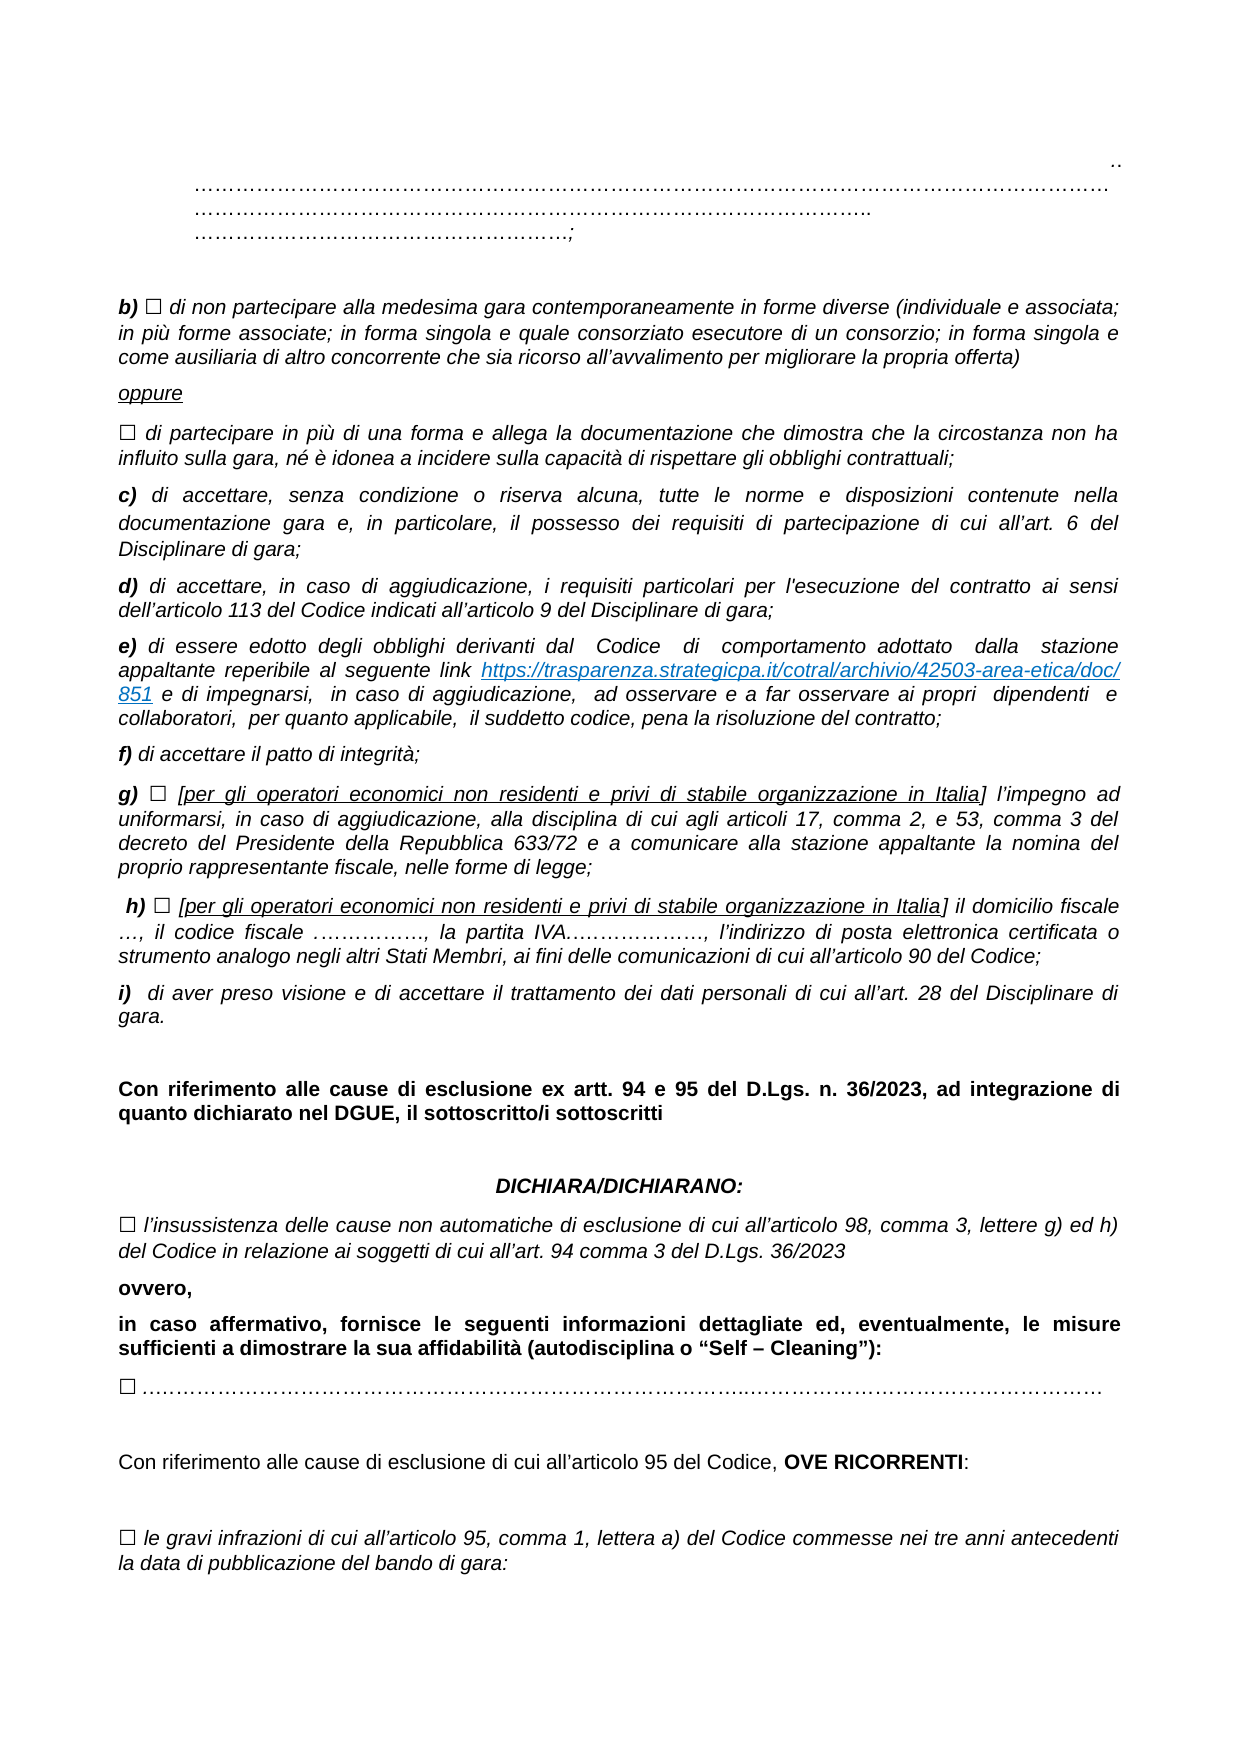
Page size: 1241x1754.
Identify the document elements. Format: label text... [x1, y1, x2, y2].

text DICHIARA/DICHIARANO: [118, 1174, 1122, 1198]
text g) [per gli operatori economici non residenti e privi di stabile organizzazione in Italia] l’impegno ad uniformarsi, in caso di aggiudicazione, alla disciplina di cui agli articoli 17, comma 2, e 53, comma 3 del decreto del Presidente della Repubblica 633/72 e a comunicare alla stazione appaltante la nomina del proprio rappresentante fiscale, nelle forme di legge; [118, 779, 1122, 879]
text le gravi infrazioni di cui all’articolo 95, comma 1, lettera a) del Codice commesse nei tre anni antecedenti la data di pubblicazione del bando di gara: [118, 1523, 1122, 1575]
text d) di accettare, in caso di aggiudicazione, i requisiti particolari per l'esecuzione del contratto ai sensi dell’articolo 113 del Codice indicati all’articolo 9 del Disciplinare di gara; [118, 573, 1122, 621]
text .; [193, 148, 1122, 243]
text in caso affermativo, fornisce le seguenti informazioni dettagliate ed, eventualmente, le misure sufficienti a dimostrare la sua affidabilità (autodisciplina o “Self – Cleaning”): [118, 1312, 1122, 1360]
text oppure [118, 381, 1122, 405]
text Con riferimento alle cause di esclusione ex artt. 94 e 95 del D.Lgs. n. 36/2023, ad integrazione di quanto dichiarato nel DGUE, il sottoscritto/i sottoscritti [118, 1077, 1122, 1125]
text ovvero, [118, 1276, 1122, 1299]
text Con riferimento alle cause di esclusione di cui all’articolo 95 del Codice, OVE RICORRENTI: [118, 1450, 1122, 1474]
text h) [per gli operatori economici non residenti e privi di stabile organizzazione in Italia] il domicilio fiscale …, il codice fiscale ., la partita IVA., l’indirizzo di posta elettronica certificata o strumento analogo negli altri Stati Membri, ai fini delle comunicazioni di cui all’articolo 90 del Codice; [118, 892, 1122, 968]
text . [118, 1372, 1122, 1401]
text b) di non partecipare alla medesima gara contemporaneamente in forme diverse (individuale e associata; in più forme associate; in forma singola e quale consorziato esecutore di un consorzio; in forma singola e come ausiliaria di altro concorrente che sia ricorso all’avvalimento per migliorare la propria offerta) [118, 292, 1122, 369]
text c) di accettare, senza condizione o riserva alcuna, tutte le norme e disposizioni contenute nella documentazione gara e, in particolare, il possesso dei requisiti di partecipazione di cui all’art. 6 del Disciplinare di gara; [118, 483, 1122, 561]
text f) di accettare il patto di integrità; [118, 742, 1122, 766]
text i) di aver preso visione e di accettare il trattamento dei dati personali di cui all’art. 28 del Disciplinare di gara. [118, 980, 1122, 1028]
text l’insussistenza delle cause non automatiche di esclusione di cui all’articolo 98, comma 3, lettere g) ed h) del Codice in relazione ai soggetti di cui all’art. 94 comma 3 del D.Lgs. 36/2023 [118, 1211, 1122, 1263]
text di partecipare in più di una forma e allega la documentazione che dimostra che la circostanza non ha influito sulla gara, né è idonea a incidere sulla capacità di rispettare gli obblighi contrattuali; [118, 418, 1122, 470]
text e) di essere edotto degli obblighi derivanti dal Codice di comportamento adottato dalla stazione appaltante reperibile al seguente link https://trasparenza.strategicpa.it/cotral/archivio/42503-area-etica/doc/851 e di impegnarsi, in caso di aggiudicazione, ad osservare e a far osservare ai propri dipendenti e collaboratori, per quanto applicabile, il suddetto codice, pena la risoluzione del contratto; [118, 634, 1122, 730]
